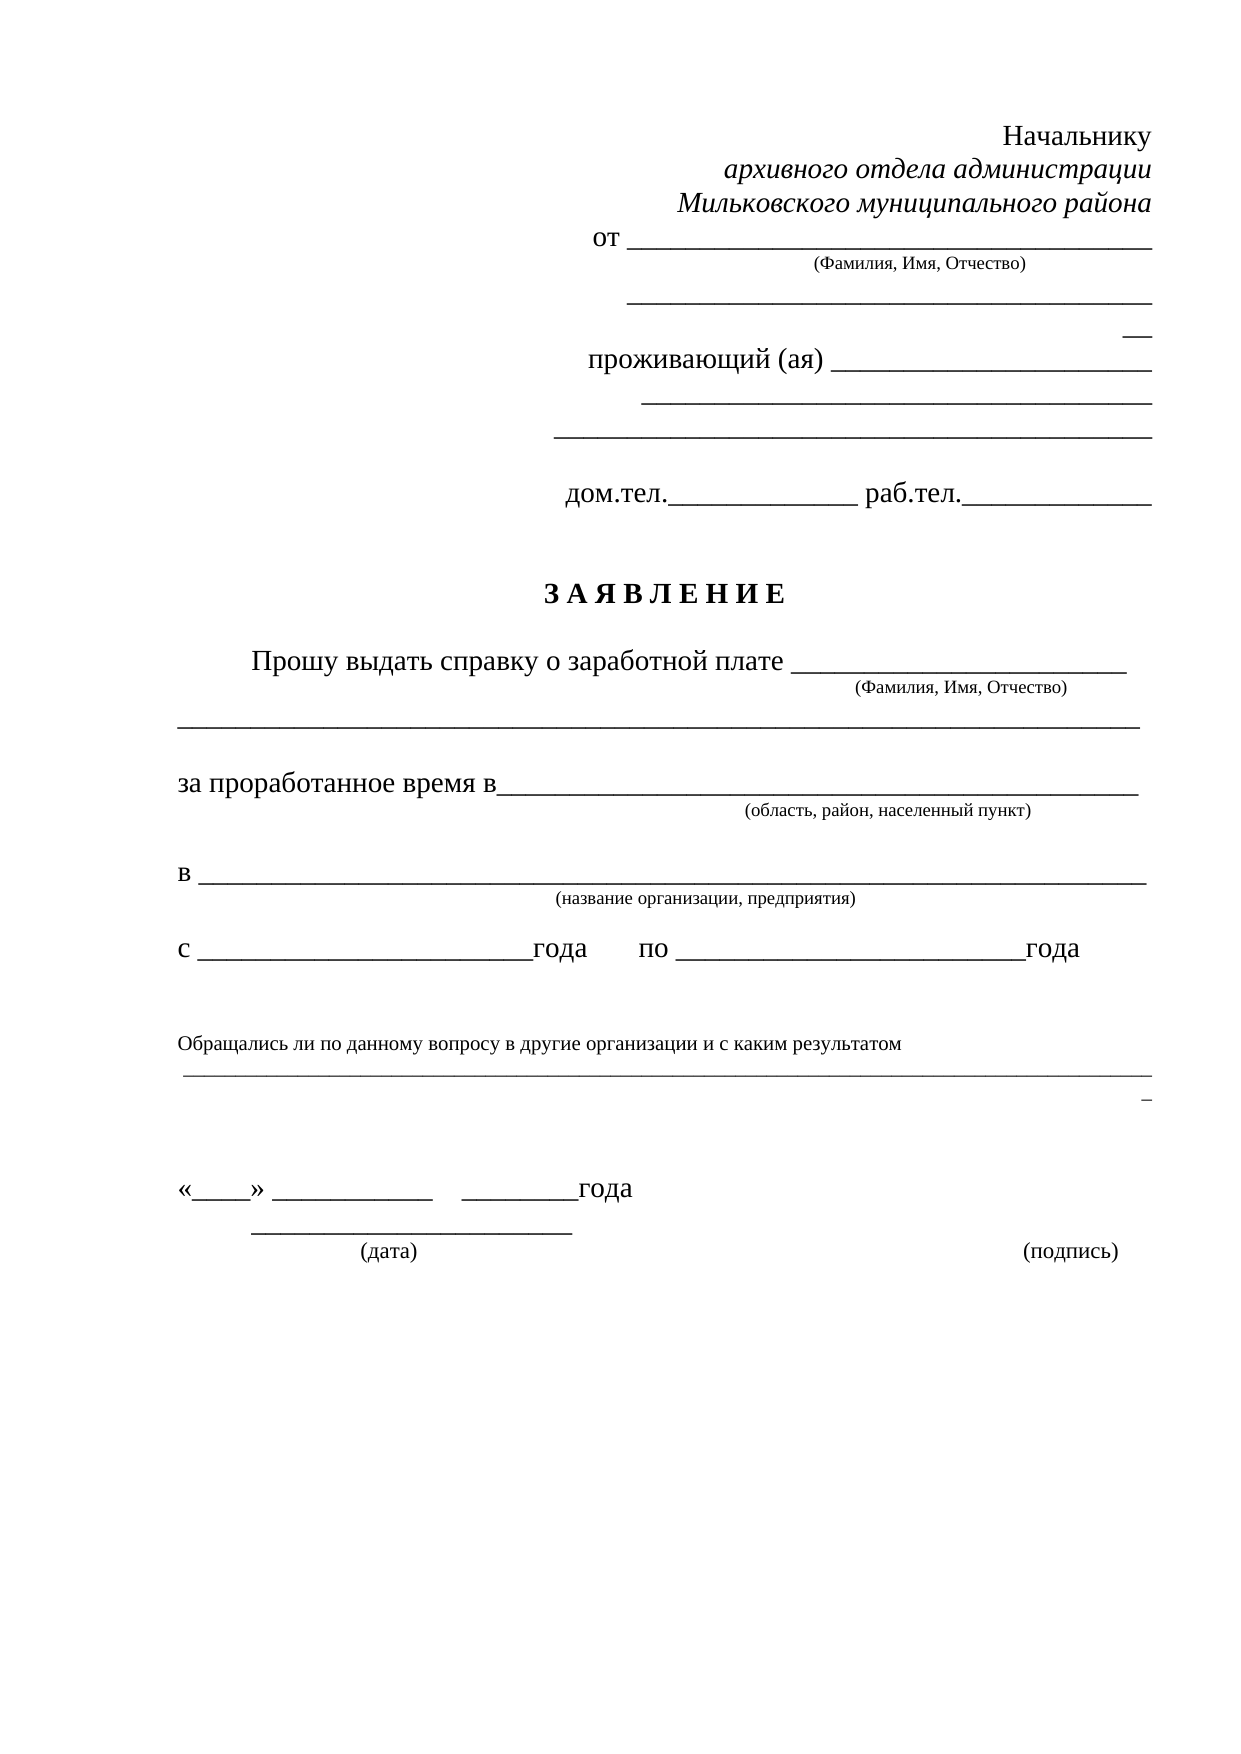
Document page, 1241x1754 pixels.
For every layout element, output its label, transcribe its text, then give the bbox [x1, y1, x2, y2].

text архивного отдела администрации Мильковского муниципального района [650, 152, 1152, 219]
text от ____________________________________ [177, 219, 1152, 252]
text Начальнику [177, 118, 1152, 152]
text Прошу выдать справку о заработной плате _______________________ [177, 643, 1152, 676]
text «____» ___________ ________года ______________________ [177, 1170, 1152, 1237]
text проживающий (ая) ______________________ [177, 341, 1152, 374]
text Обращались ли по данному вопросу в другие организации и с каким результатом [177, 1031, 1152, 1055]
text (Фамилия, Имя, Отчество) [177, 252, 1152, 274]
text в _________________________________________________________________ [177, 854, 1152, 887]
text __________________________________________________________________ [177, 698, 1152, 731]
text ______________________________________ [177, 274, 1152, 341]
text ______________________________________________________________________________________________ [177, 1055, 1152, 1103]
text З А Я В Л Е Н И Е [177, 576, 1152, 609]
text (область, район, населенный пункт) [177, 798, 1152, 820]
text (название организации, предприятия) [177, 887, 1152, 909]
text с _______________________года по ________________________года [177, 930, 1152, 964]
text ____________________________________________________________________________ [552, 374, 1152, 442]
text за проработанное время в____________________________________________ [177, 765, 1152, 798]
text (дата) (подпись) [177, 1237, 1152, 1264]
text дом.тел._____________ раб.тел._____________ [177, 475, 1152, 509]
text (Фамилия, Имя, Отчество) [177, 676, 1152, 698]
